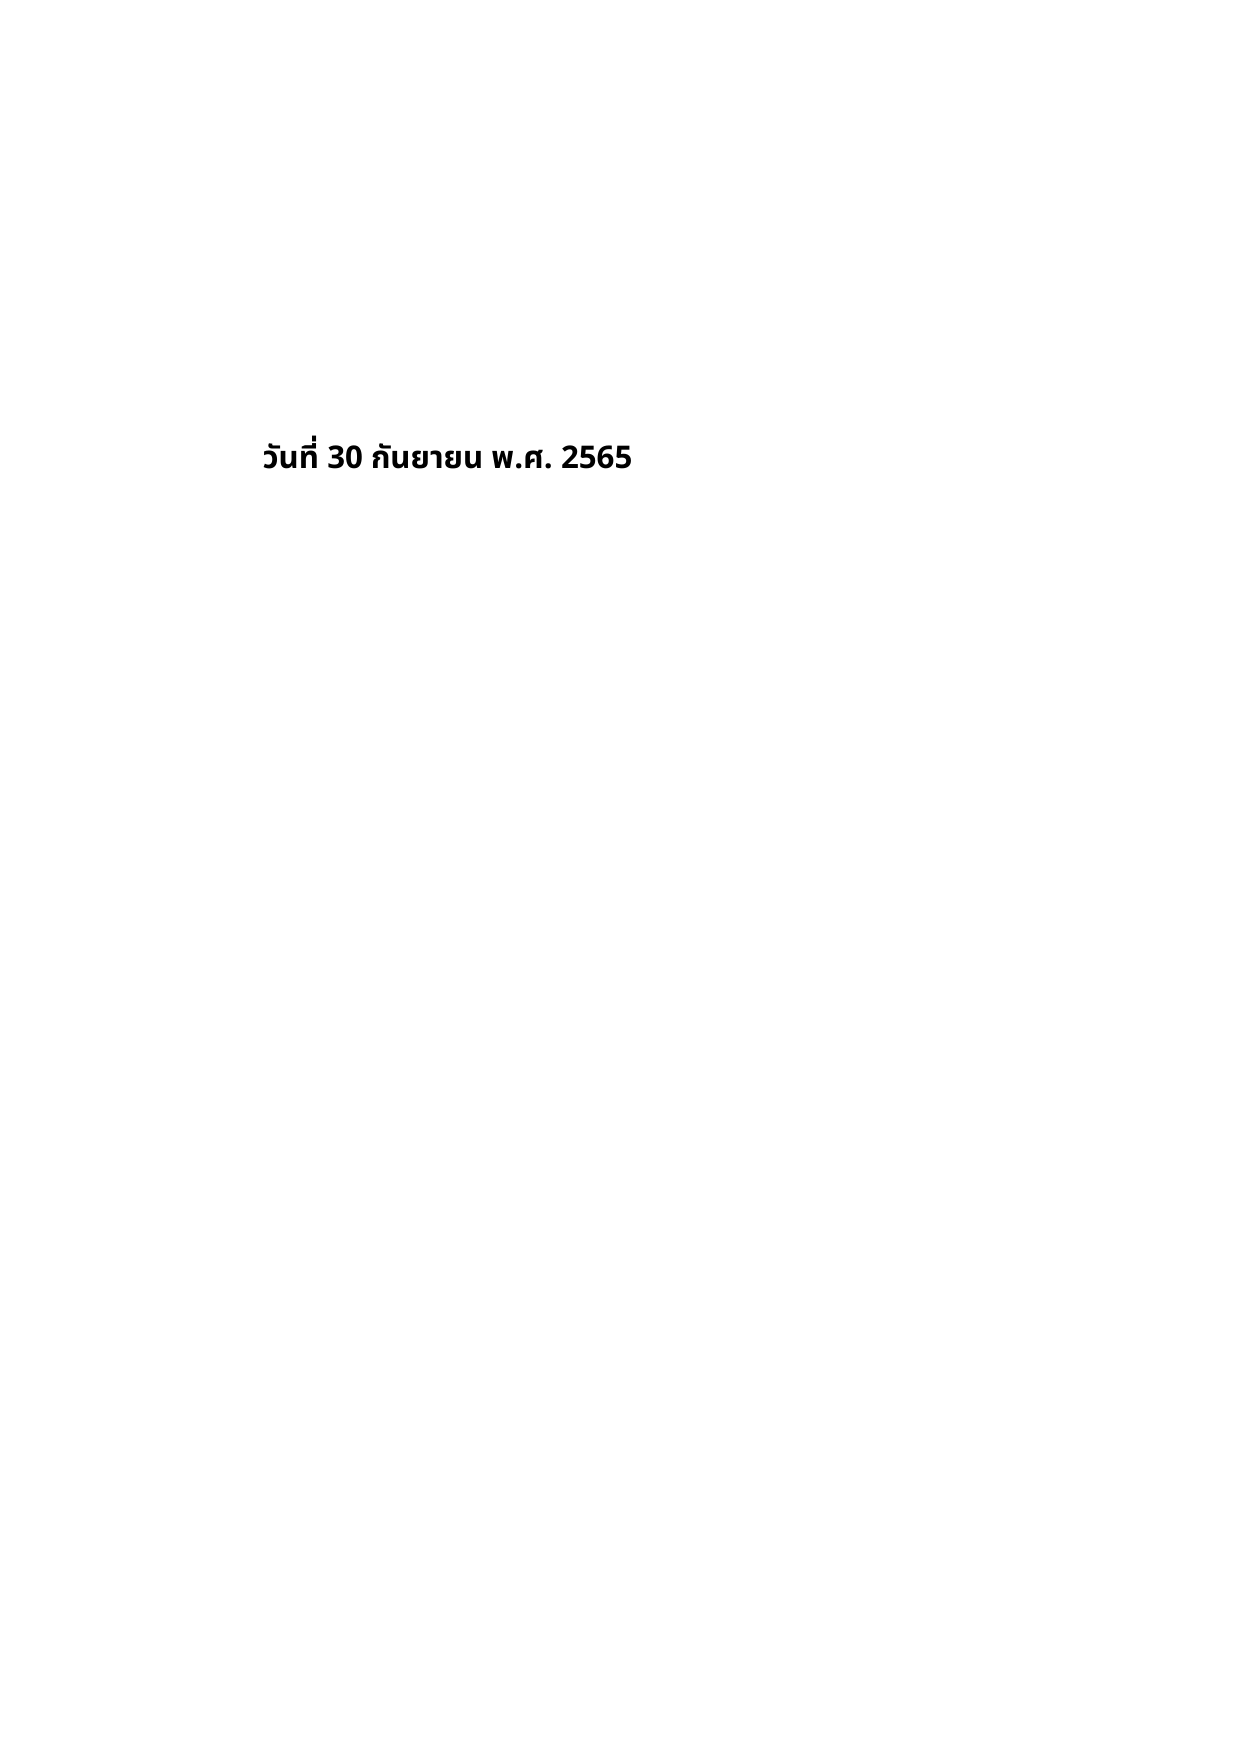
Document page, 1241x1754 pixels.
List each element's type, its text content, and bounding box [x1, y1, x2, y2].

text วันที่ 30 กันยายน พ.ศ. 2565 [262, 435, 940, 482]
